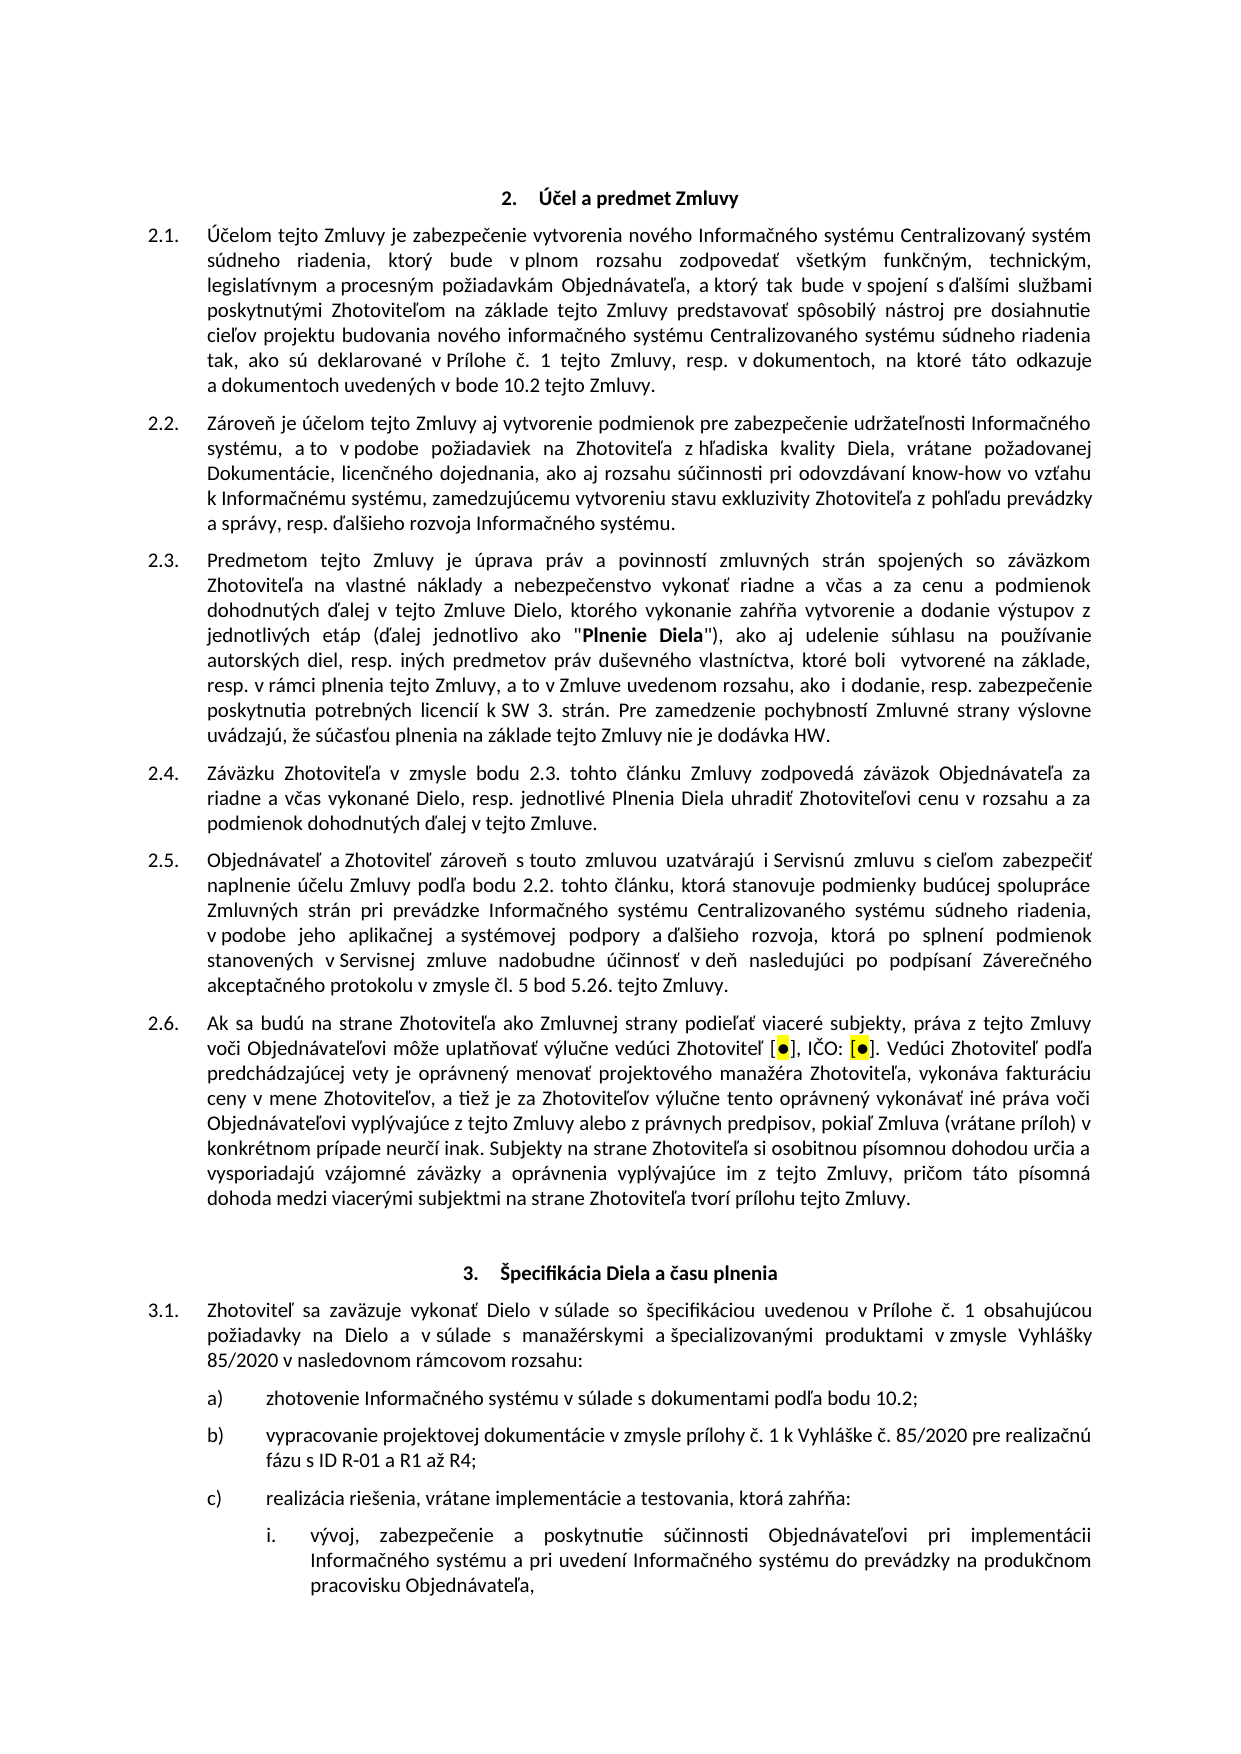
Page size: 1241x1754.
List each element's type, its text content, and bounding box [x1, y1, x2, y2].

subtitle Objednávateľ a Zhotoviteľ zároveň s touto zmluvou uzatvárajú i Servisnú zmluvu s cieľom zabezpečiť naplnenie účelu Zmluvy podľa bodu 2.2. tohto článku, ktorá stanovuje podmienky budúcej spolupráce Zmluvných strán pri prevádzke Informačného systému Centralizovaného systému súdneho riadenia, v podobe jeho aplikačnej a systémovej podpory a ďalšieho rozvoja, ktorá po splnení podmienok stanovených v Servisnej zmluve nadobudne účinnosť v deň nasledujúci po podpísaní Záverečného akceptačného protokolu v zmysle čl. 5 bod 5.26. tejto Zmluvy. [148, 848, 1092, 998]
subtitle Účelom tejto Zmluvy je zabezpečenie vytvorenia nového Informačného systému Centralizovaný systém súdneho riadenia, ktorý bude v plnom rozsahu zodpovedať všetkým funkčným, technickým, legislatívnym a procesným požiadavkám Objednávateľa, a ktorý tak bude v spojení s ďalšími službami poskytnutými Zhotoviteľom na základe tejto Zmluvy predstavovať spôsobilý nástroj pre dosiahnutie cieľov projektu budovania nového informačného systému Centralizovaného systému súdneho riadenia tak, ako sú deklarované v Prílohe č. 1 tejto Zmluvy, resp. v dokumentoch, na ktoré táto odkazuje a dokumentoch uvedených v bode 10.2 tejto Zmluvy. [148, 223, 1092, 398]
subtitle Predmetom tejto Zmluvy je úprava práv a povinností zmluvných strán spojených so záväzkom Zhotoviteľa na vlastné náklady a nebezpečenstvo vykonať riadne a včas a za cenu a podmienok dohodnutých ďalej v tejto Zmluve Dielo, ktorého vykonanie zahŕňa vytvorenie a dodanie výstupov z jednotlivých etáp (ďalej jednotlivo ako "Plnenie Diela"), ako aj udelenie súhlasu na používanie autorských diel, resp. iných predmetov práv duševného vlastníctva, ktoré boli vytvorené na základe, resp. v rámci plnenia tejto Zmluvy, a to v Zmluve uvedenom rozsahu, ako i dodanie, resp. zabezpečenie poskytnutia potrebných licencií k SW 3. strán. Pre zamedzenie pochybností Zmluvné strany výslovne uvádzajú, že súčasťou plnenia na základe tejto Zmluvy nie je dodávka HW. [148, 548, 1092, 748]
subtitle c) realizácia riešenia, vrátane implementácie a testovania, ktorá zahŕňa: [207, 1485, 1092, 1510]
subtitle i. vývoj, zabezpečenie a poskytnutie súčinnosti Objednávateľovi pri implementácii Informačného systému a pri uvedení Informačného systému do prevádzky na produkčnom pracovisku Objednávateľa, [266, 1523, 1092, 1598]
subtitle b) vypracovanie projektovej dokumentácie v zmysle prílohy č. 1 k Vyhláške č. 85/2020 pre realizačnú fázu s ID R-01 a R1 až R4; [207, 1423, 1092, 1473]
subtitle a) zhotovenie Informačného systému v súlade s dokumentami podľa bodu 10.2; [207, 1385, 1092, 1410]
subtitle Záväzku Zhotoviteľa v zmysle bodu 2.3. tohto článku Zmluvy zodpovedá záväzok Objednávateľa za riadne a včas vykonané Dielo, resp. jednotlivé Plnenia Diela uhradiť Zhotoviteľovi cenu v rozsahu a za podmienok dohodnutých ďalej v tejto Zmluve. [148, 760, 1092, 835]
subtitle Ak sa budú na strane Zhotoviteľa ako Zmluvnej strany podieľať viaceré subjekty, práva z tejto Zmluvy voči Objednávateľovi môže uplatňovať výlučne vedúci Zhotoviteľ [●], IČO: [●]. Vedúci Zhotoviteľ podľa predchádzajúcej vety je oprávnený menovať projektového manažéra Zhotoviteľa, vykonáva fakturáciu ceny v mene Zhotoviteľov, a tiež je za Zhotoviteľov výlučne tento oprávnený vykonávať iné práva voči Objednávateľovi vyplývajúce z tejto Zmluvy alebo z právnych predpisov, pokiaľ Zmluva (vrátane príloh) v konkrétnom prípade neurčí inak. Subjekty na strane Zhotoviteľa si osobitnou písomnou dohodou určia a vysporiadajú vzájomné záväzky a oprávnenia vyplývajúce im z tejto Zmluvy, pričom táto písomná dohoda medzi viacerými subjektmi na strane Zhotoviteľa tvorí prílohu tejto Zmluvy. [148, 1010, 1092, 1210]
subtitle Zároveň je účelom tejto Zmluvy aj vytvorenie podmienok pre zabezpečenie udržateľnosti Informačného systému, a to v podobe požiadaviek na Zhotoviteľa z hľadiska kvality Diela, vrátane požadovanej Dokumentácie, licenčného dojednania, ako aj rozsahu súčinnosti pri odovzdávaní know-how vo vzťahu k Informačnému systému, zamedzujúcemu vytvoreniu stavu exkluzivity Zhotoviteľa z pohľadu prevádzky a správy, resp. ďalšieho rozvoja Informačného systému. [148, 410, 1092, 535]
subtitle Účel a predmet Zmluvy [148, 185, 1092, 210]
subtitle Zhotoviteľ sa zaväzuje vykonať Dielo v súlade so špecifikáciou uvedenou v Prílohe č. 1 obsahujúcou požiadavky na Dielo a v súlade s manažérskymi a špecializovanými produktami v zmysle Vyhlášky 85/2020 v nasledovnom rámcovom rozsahu: [148, 1298, 1092, 1373]
subtitle Špecifikácia Diela a času plnenia [148, 1260, 1092, 1285]
